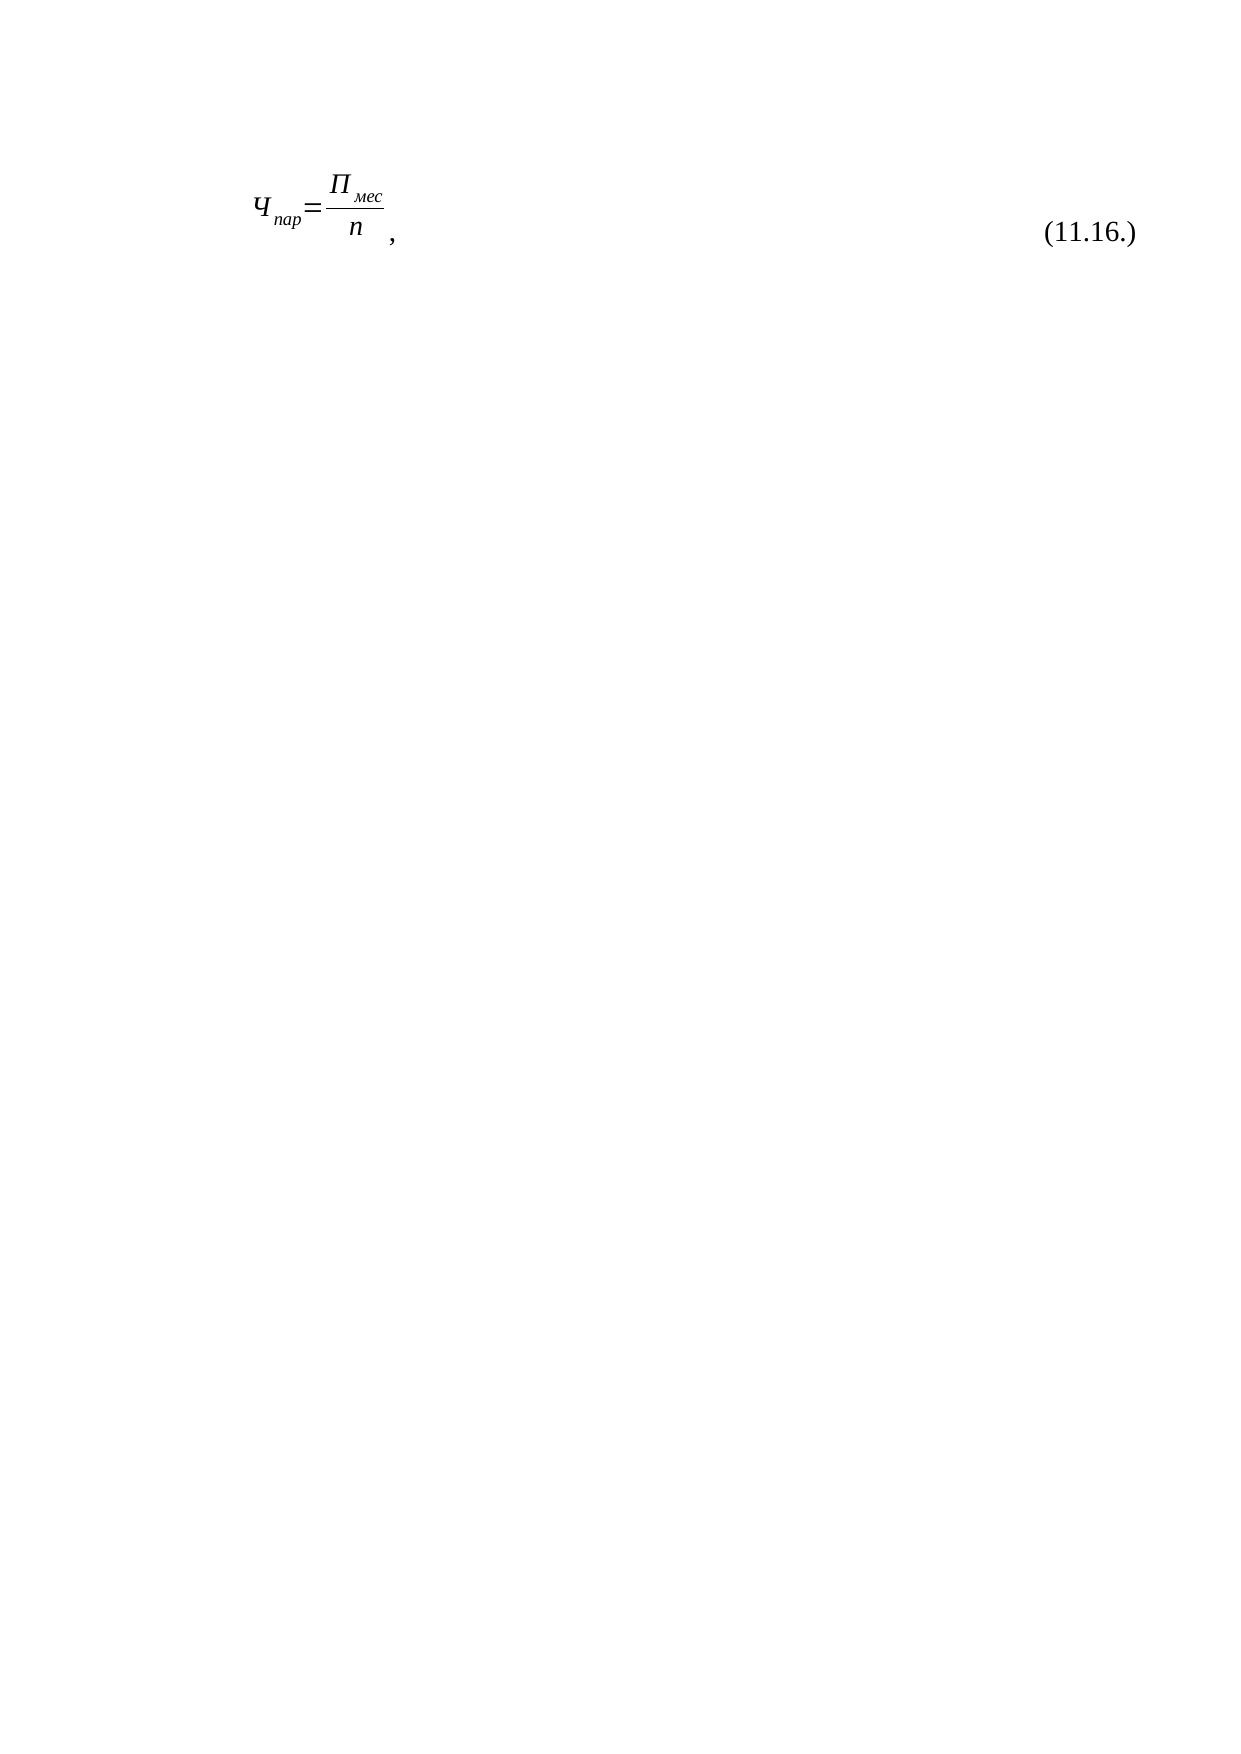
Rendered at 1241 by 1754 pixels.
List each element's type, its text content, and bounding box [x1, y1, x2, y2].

text , (11.16.) [177, 168, 1152, 248]
